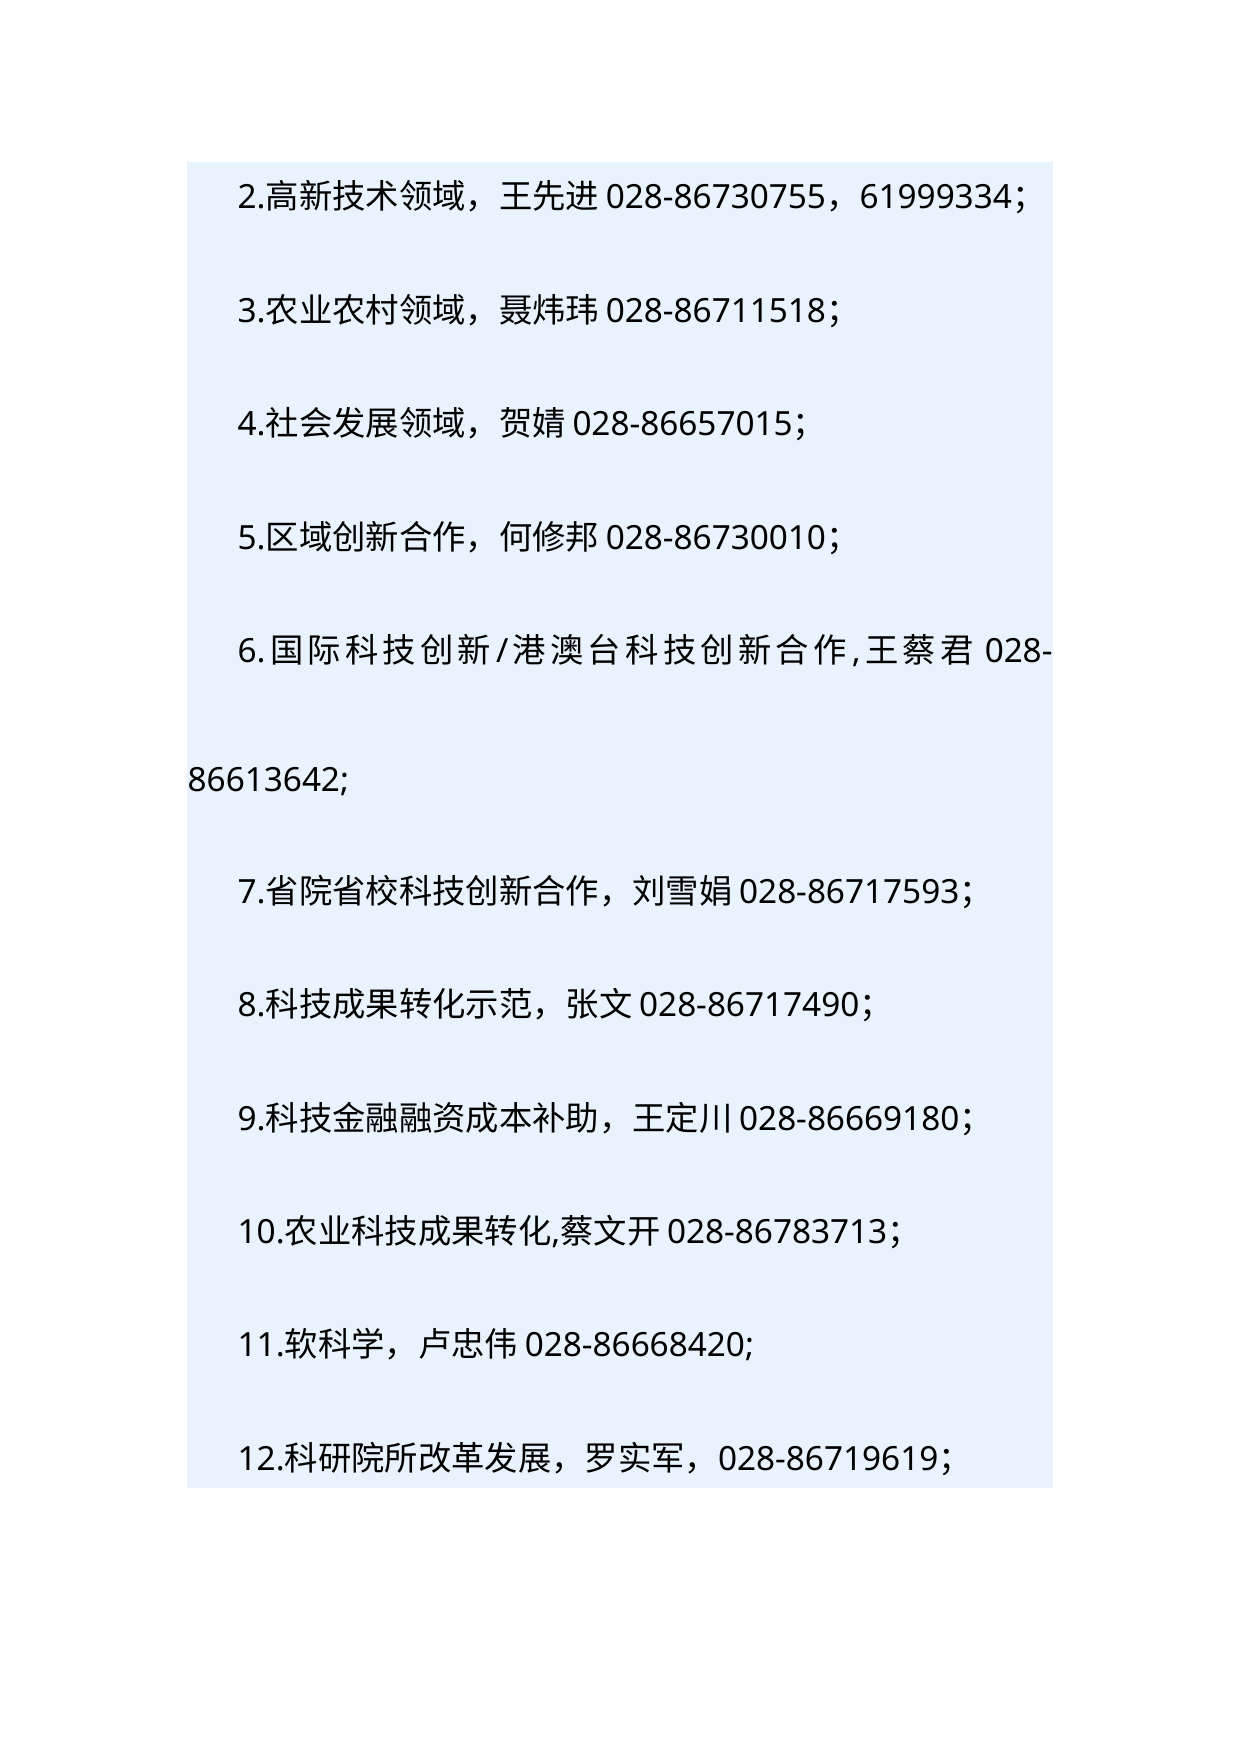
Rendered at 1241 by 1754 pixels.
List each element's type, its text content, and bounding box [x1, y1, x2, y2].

text 10.农业科技成果转化,蔡文开028-86783713； [187, 1196, 1053, 1261]
text 6.国际科技创新/港澳台科技创新合作,王蔡君028-86613642; [187, 616, 1053, 811]
text 12.科研院所改革发展，罗实军，028-86719619； [187, 1423, 1053, 1488]
text 11.软科学，卢忠伟028-86668420; [187, 1310, 1053, 1375]
text 4.社会发展领域，贺婧028-86657015； [187, 389, 1053, 454]
text 3.农业农村领域，聂炜玮028-86711518； [187, 275, 1053, 340]
text 7.省院省校科技创新合作，刘雪娟028-86717593； [187, 856, 1053, 921]
text 5.区域创新合作，何修邦028-86730010； [187, 502, 1053, 567]
text 2.高新技术领域，王先进028-86730755，61999334； [187, 162, 1053, 227]
text 9.科技金融融资成本补助，王定川028-86669180； [187, 1083, 1053, 1148]
text 8.科技成果转化示范，张文028-86717490； [187, 969, 1053, 1034]
